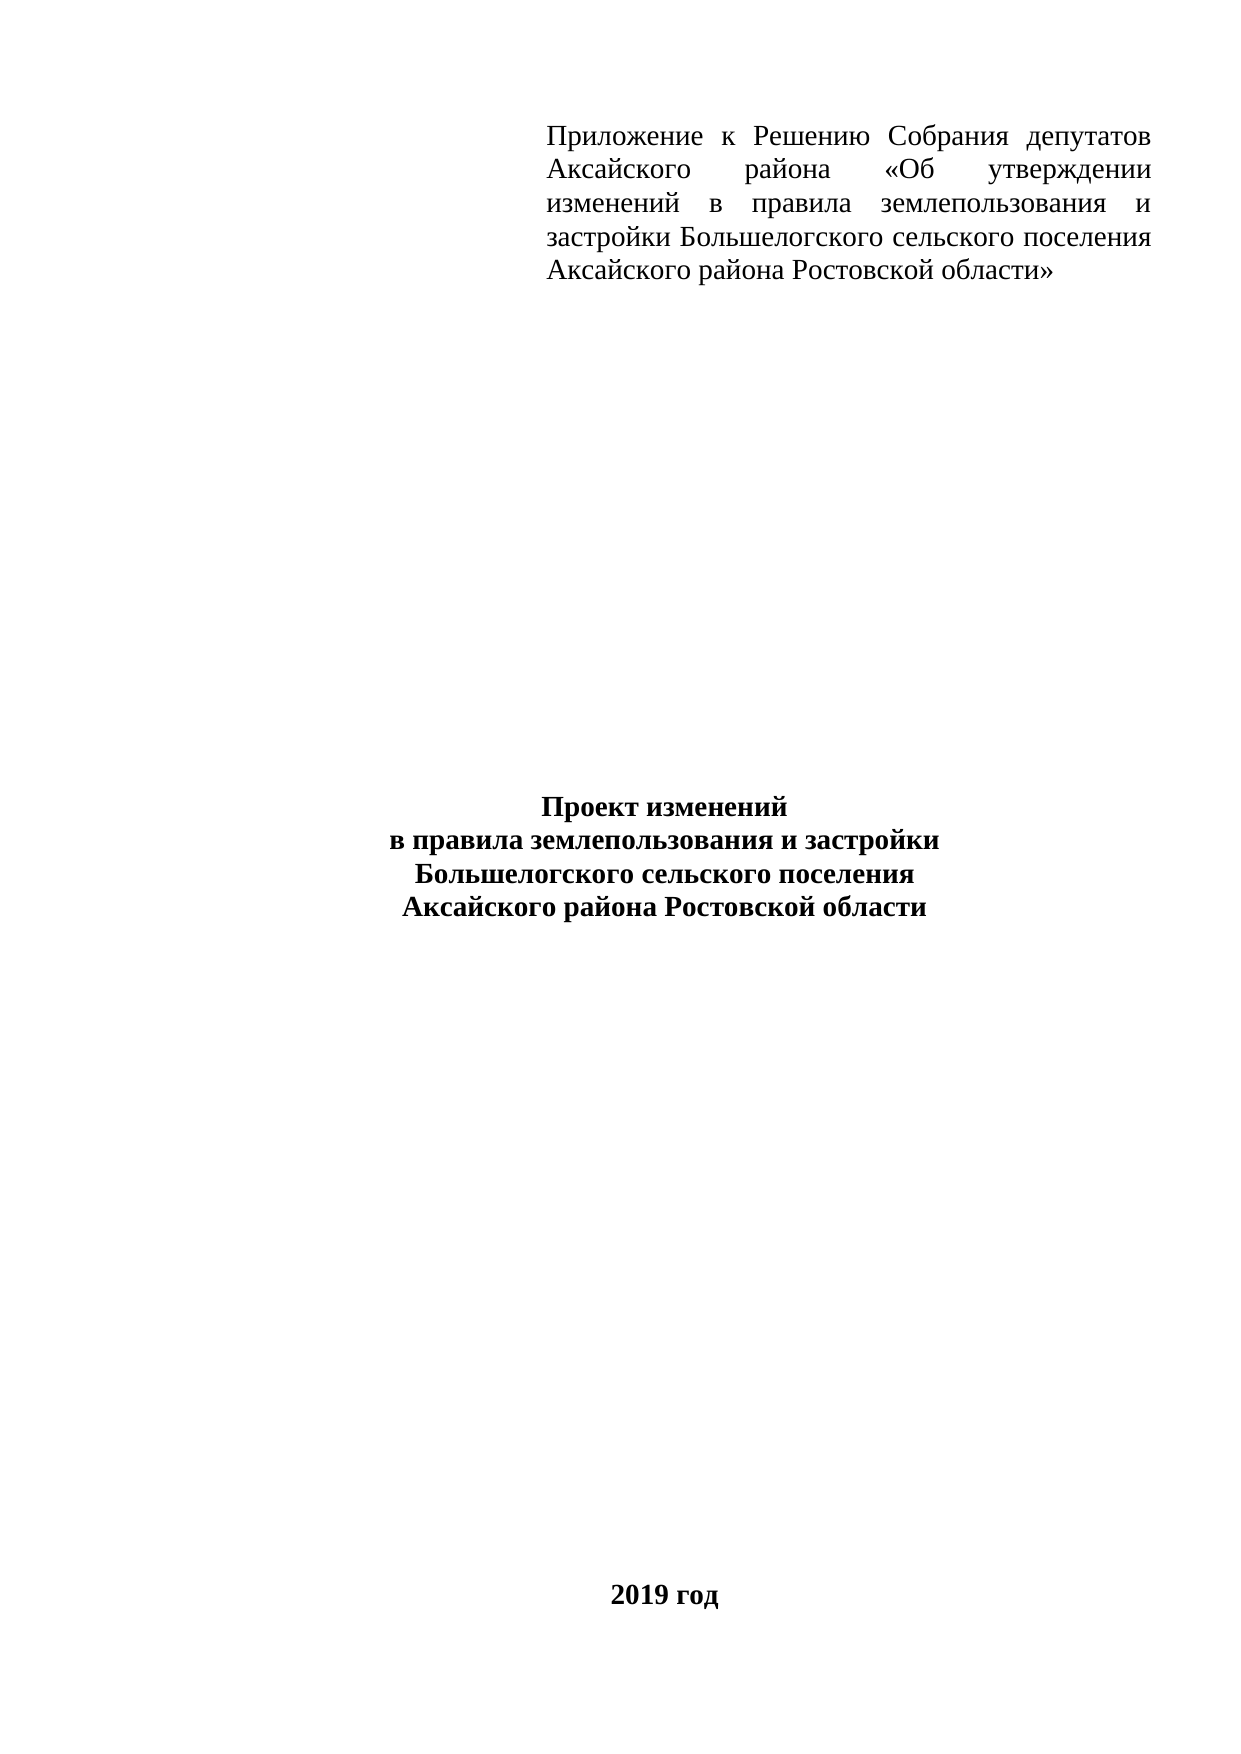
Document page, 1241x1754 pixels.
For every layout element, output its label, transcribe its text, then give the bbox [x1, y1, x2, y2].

text в правила землепользования и застройки [177, 822, 1152, 856]
text Проект изменений [177, 789, 1152, 822]
text 2019 год [177, 1577, 1152, 1611]
text Приложение к Решению Собрания депутатов Аксайского района «Об утверждении изменений в правила землепользования и застройки Большелогского сельского поселения Аксайского района Ростовской области» [546, 118, 1152, 286]
text Большелогского сельского поселения [177, 856, 1152, 889]
text Аксайского района Ростовской области [177, 889, 1152, 923]
